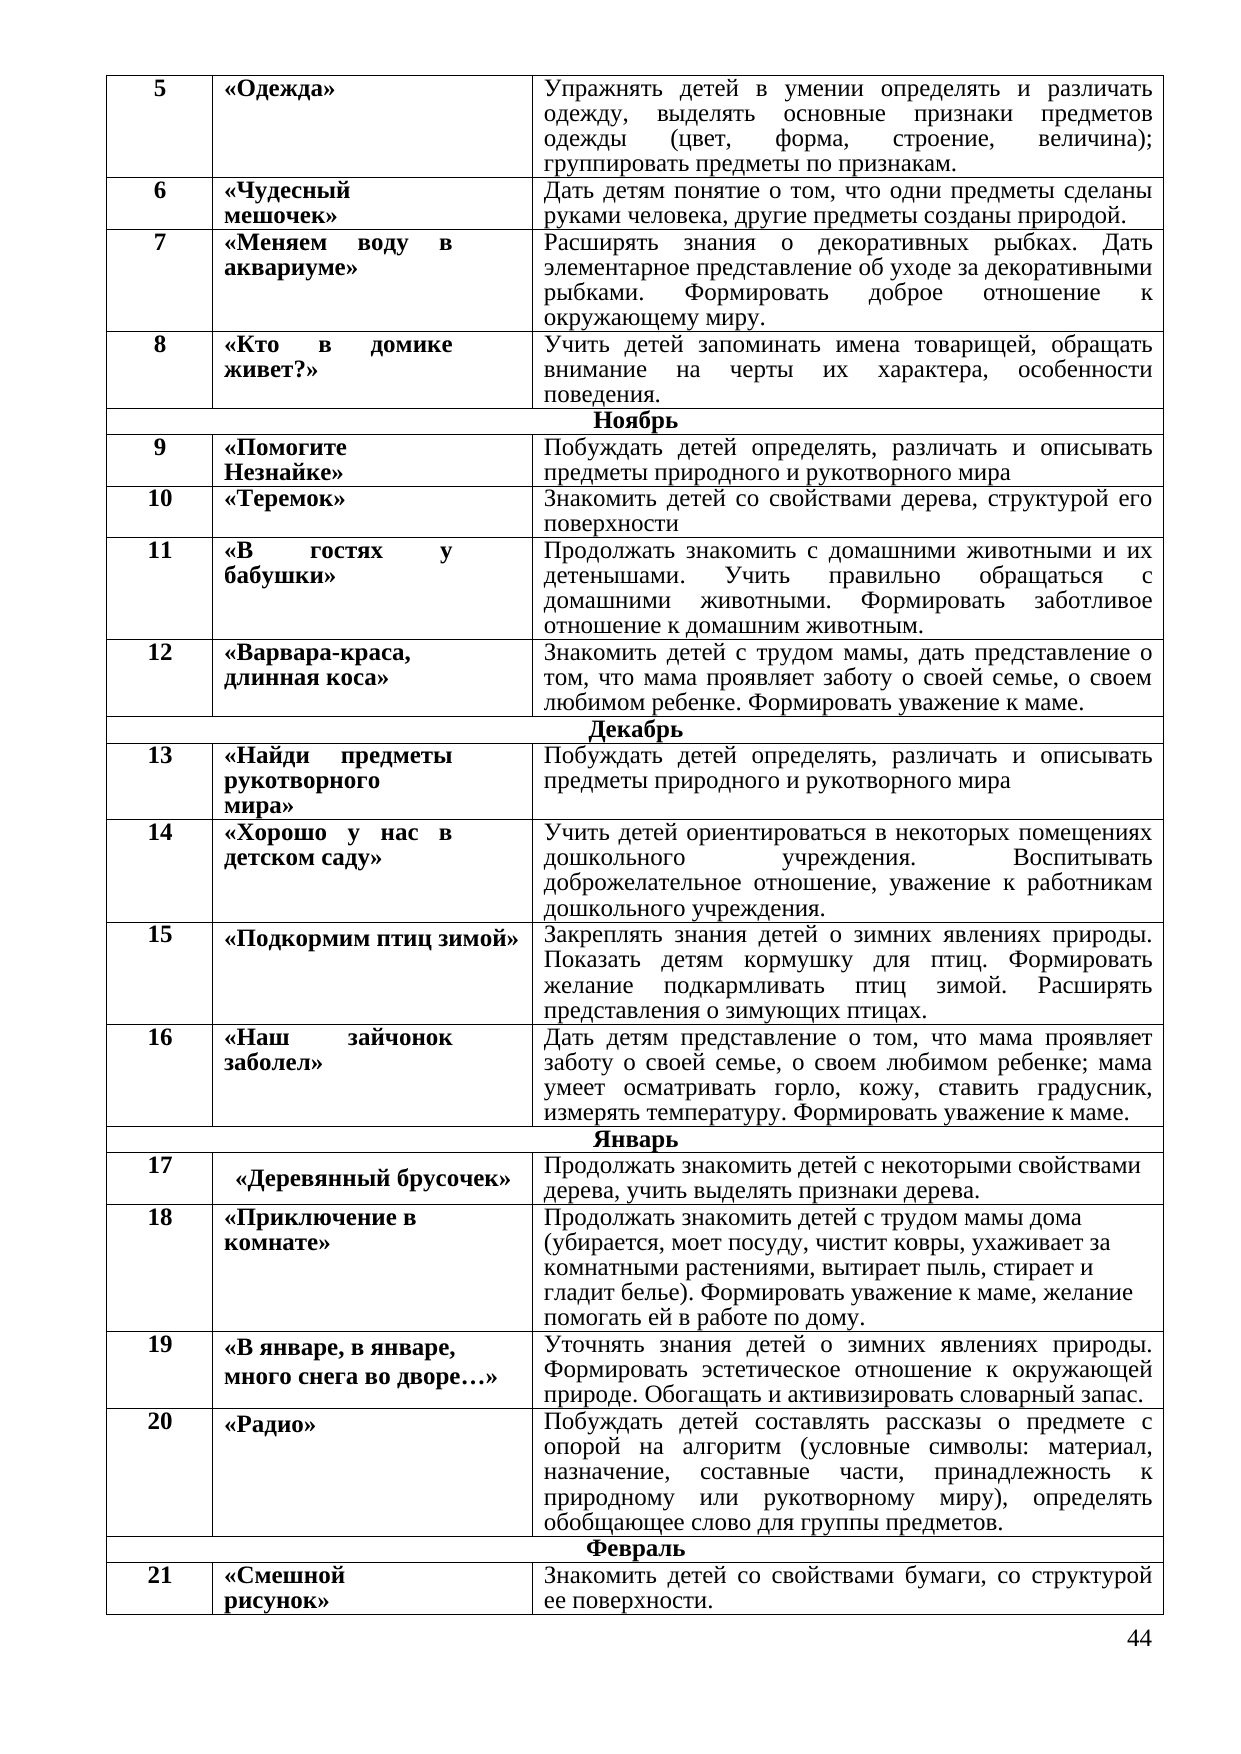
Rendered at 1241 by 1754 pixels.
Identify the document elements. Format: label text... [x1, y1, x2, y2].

table_cell 15 [107, 923, 212, 1024]
table_cell 5 [107, 76, 212, 177]
table_cell «Смешной рисунок» [213, 1563, 532, 1613]
table_cell 18 [107, 1205, 212, 1331]
table_cell 20 [107, 1409, 212, 1536]
table_cell «В январе, в январе, много снега во дворе…» [213, 1332, 532, 1408]
table_cell 10 [107, 487, 212, 537]
table_cell Дать детям понятие о том, что одни предметы сделаны руками человека, другие предметы созданы природой. [533, 178, 1163, 229]
table_cell 6 [107, 178, 212, 229]
table_cell «Меняем воду в аквариуме» [213, 230, 532, 331]
table_cell Знакомить детей со свойствами бумаги, со структурой ее поверхности. [533, 1563, 1163, 1613]
table_cell 13 [107, 744, 212, 819]
table_cell 21 [107, 1563, 212, 1613]
table_cell 9 [107, 435, 212, 486]
table_cell «Варвара-краса, длинная коса» [213, 640, 532, 716]
table_cell Продолжать знакомить с домашними животными и их детенышами. Учить правильно обращаться с домашними животными. Формировать заботливое отношение к домашним животным. [533, 538, 1163, 639]
table_cell Продолжать знакомить детей с некоторыми свойствами дерева, учить выделять признаки дерева. [533, 1153, 1163, 1204]
table_cell «Одежда» [213, 76, 532, 177]
table_cell Дать детям представление о том, что мама проявляет заботу о своей семье, о своем любимом ребенке; мама умеет осматривать горло, кожу, ставить градусник, измерять температуру. Формировать уважение к маме. [533, 1025, 1163, 1126]
table_cell Знакомить детей с трудом мамы, дать представление о том, что мама проявляет заботу о своей семье, о своем любимом ребенке. Формировать уважение к маме. [533, 640, 1163, 716]
table_cell «Найди предметы рукотворного мира» [213, 744, 532, 819]
table_cell «Чудесный мешочек» [213, 178, 532, 229]
table_cell Продолжать знакомить детей с трудом мамы дома (убирается, моет посуду, чистит ковры, ухаживает за комнатными растениями, вытирает пыль, стирает и гладит белье). Формировать уважение к маме, желание помогать ей в работе по дому. [533, 1205, 1163, 1331]
table_cell 14 [107, 820, 212, 922]
table_cell «В гостях у бабушки» [213, 538, 532, 639]
table_cell Расширять знания о декоративных рыбках. Дать элементарное представление об уходе за декоративными рыбками. Формировать доброе отношение к окружающему миру. [533, 230, 1163, 331]
table_cell Побуждать детей определять, различать и описывать предметы природного и рукотворного мира [533, 744, 1163, 819]
table_cell Учить детей запоминать имена товарищей, обращать внимание на черты их характера, особенности поведения. [533, 332, 1163, 408]
table_cell 17 [107, 1153, 212, 1204]
table_cell 19 [107, 1332, 212, 1408]
table_cell «Радио» [213, 1409, 532, 1536]
table_cell Побуждать детей определять, различать и описывать предметы природного и рукотворного мира [533, 435, 1163, 486]
table_cell 7 [107, 230, 212, 331]
table_cell Ноябрь [107, 409, 1163, 434]
table_cell «Деревянный брусочек» [213, 1153, 532, 1204]
table_cell 12 [107, 640, 212, 716]
table_cell «Наш зайчонок заболел» [213, 1025, 532, 1126]
table_cell Уточнять знания детей о зимних явлениях природы. Формировать эстетическое отношение к окружающей природе. Обогащать и активизировать словарный запас. [533, 1332, 1163, 1408]
table_cell Побуждать детей составлять рассказы о предмете с опорой на алгоритм (условные символы: материал, назначение, составные части, принадлежность к природному или рукотворному миру), определять обобщающее слово для группы предметов. [533, 1409, 1163, 1536]
table_cell «Помогите Незнайке» [213, 435, 532, 486]
table_cell 8 [107, 332, 212, 408]
table_cell «Хорошо у нас в детском саду» [213, 820, 532, 922]
table_cell «Кто в домике живет?» [213, 332, 532, 408]
table_cell 11 [107, 538, 212, 639]
table_cell «Теремок» [213, 487, 532, 537]
table_cell 16 [107, 1025, 212, 1126]
table_cell Знакомить детей со свойствами дерева, структурой его поверхности [533, 487, 1163, 537]
table_cell Декабрь [107, 717, 1163, 742]
table_cell Февраль [107, 1537, 1163, 1562]
table_cell Закреплять знания детей о зимних явлениях природы. Показать детям кормушку для птиц. Формировать желание подкармливать птиц зимой. Расширять представления о зимующих птицах. [533, 923, 1163, 1024]
table_cell Учить детей ориентироваться в некоторых помещениях дошкольного учреждения. Воспитывать доброжелательное отношение, уважение к работникам дошкольного учреждения. [533, 820, 1163, 922]
table_cell «Приключение в комнате» [213, 1205, 532, 1331]
table_cell Упражнять детей в умении определять и различать одежду, выделять основные признаки предметов одежды (цвет, форма, строение, величина); группировать предметы по признакам. [533, 76, 1163, 177]
table_cell Январь [107, 1127, 1163, 1152]
table_cell «Подкормим птиц зимой» [213, 923, 532, 1024]
